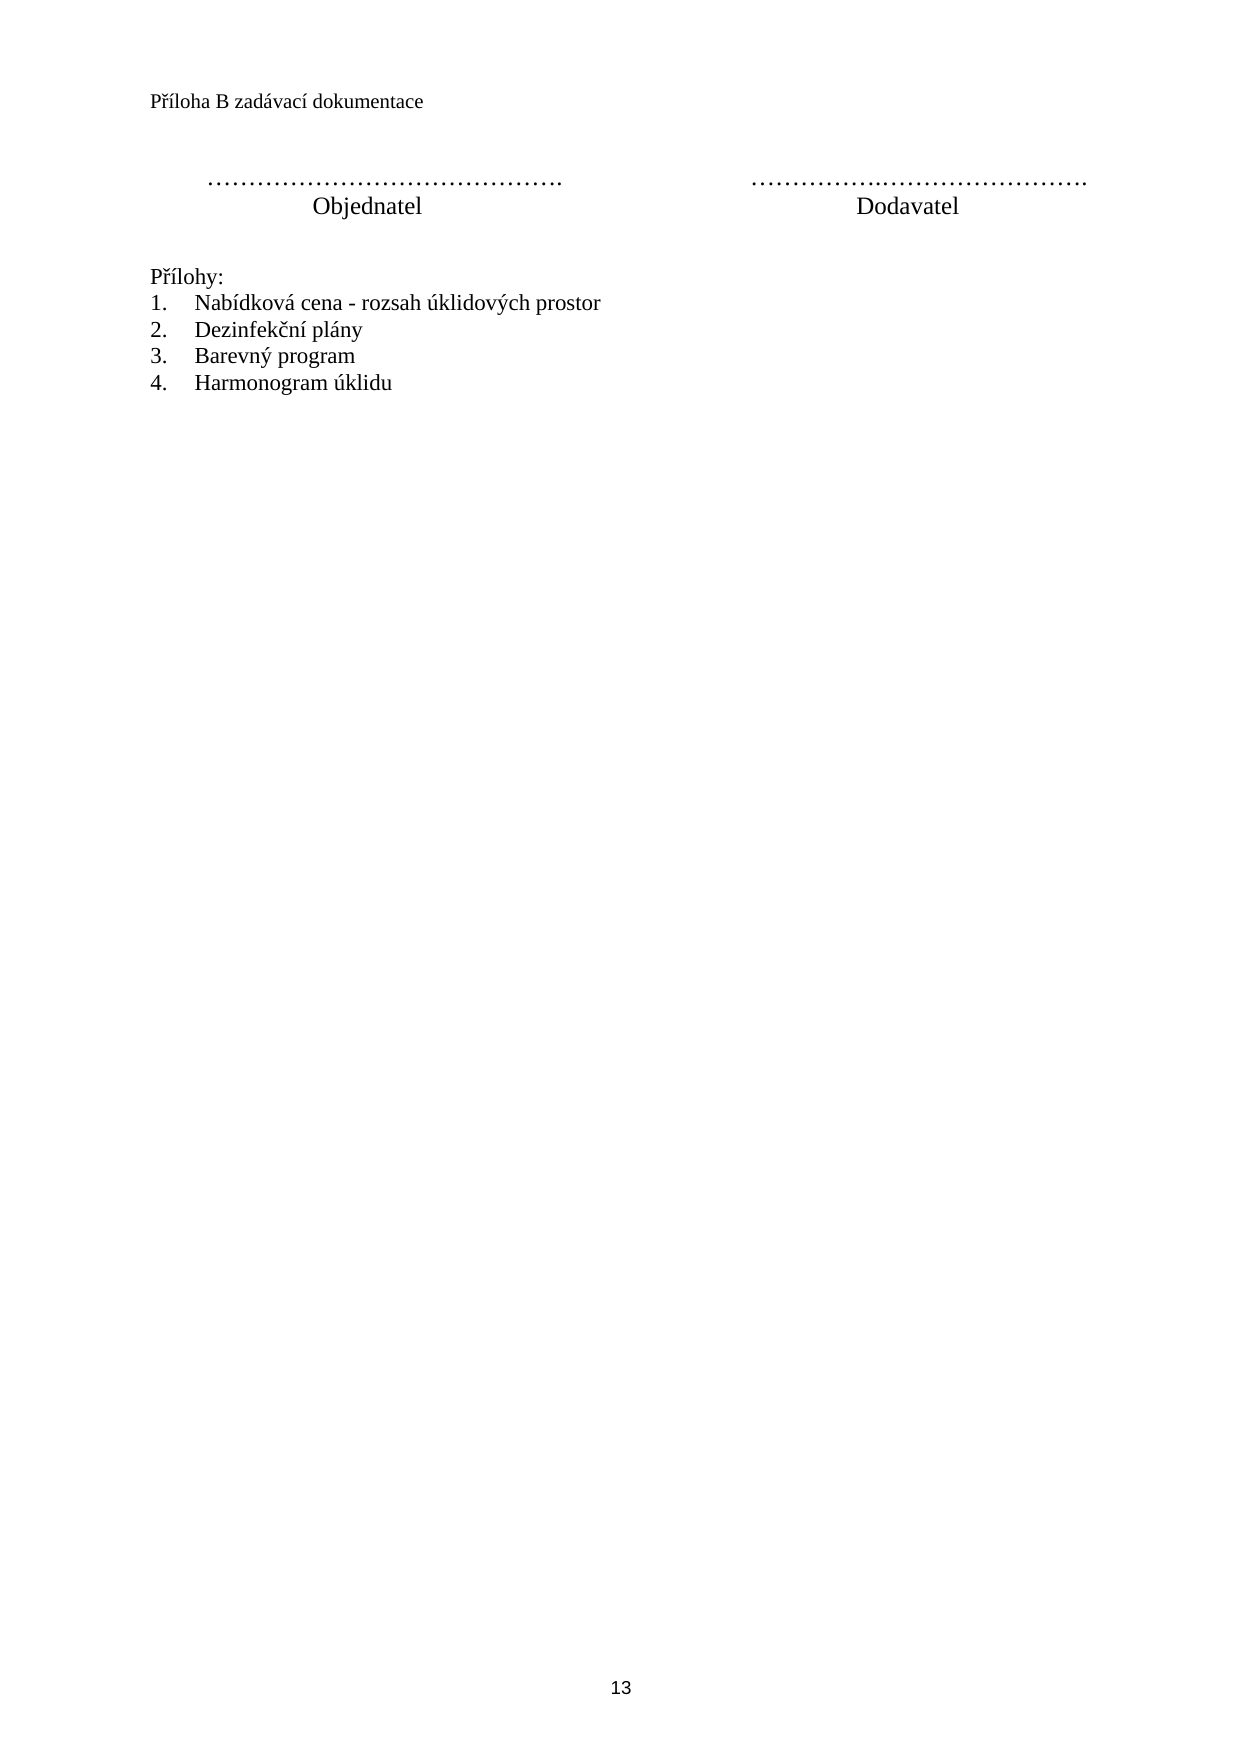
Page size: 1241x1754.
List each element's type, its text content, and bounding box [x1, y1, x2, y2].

text ……………………………………. …………….……………………. [150, 162, 1092, 191]
text Objednatel Dodavatel [150, 191, 1092, 220]
text Přílohy: [150, 263, 1092, 289]
list Nabídková cena - rozsah úklidových prostor [150, 289, 1092, 316]
list Dezinfekční plány [150, 316, 1092, 342]
list Harmonogram úklidu [150, 368, 1092, 395]
list Barevný program [150, 342, 1092, 368]
